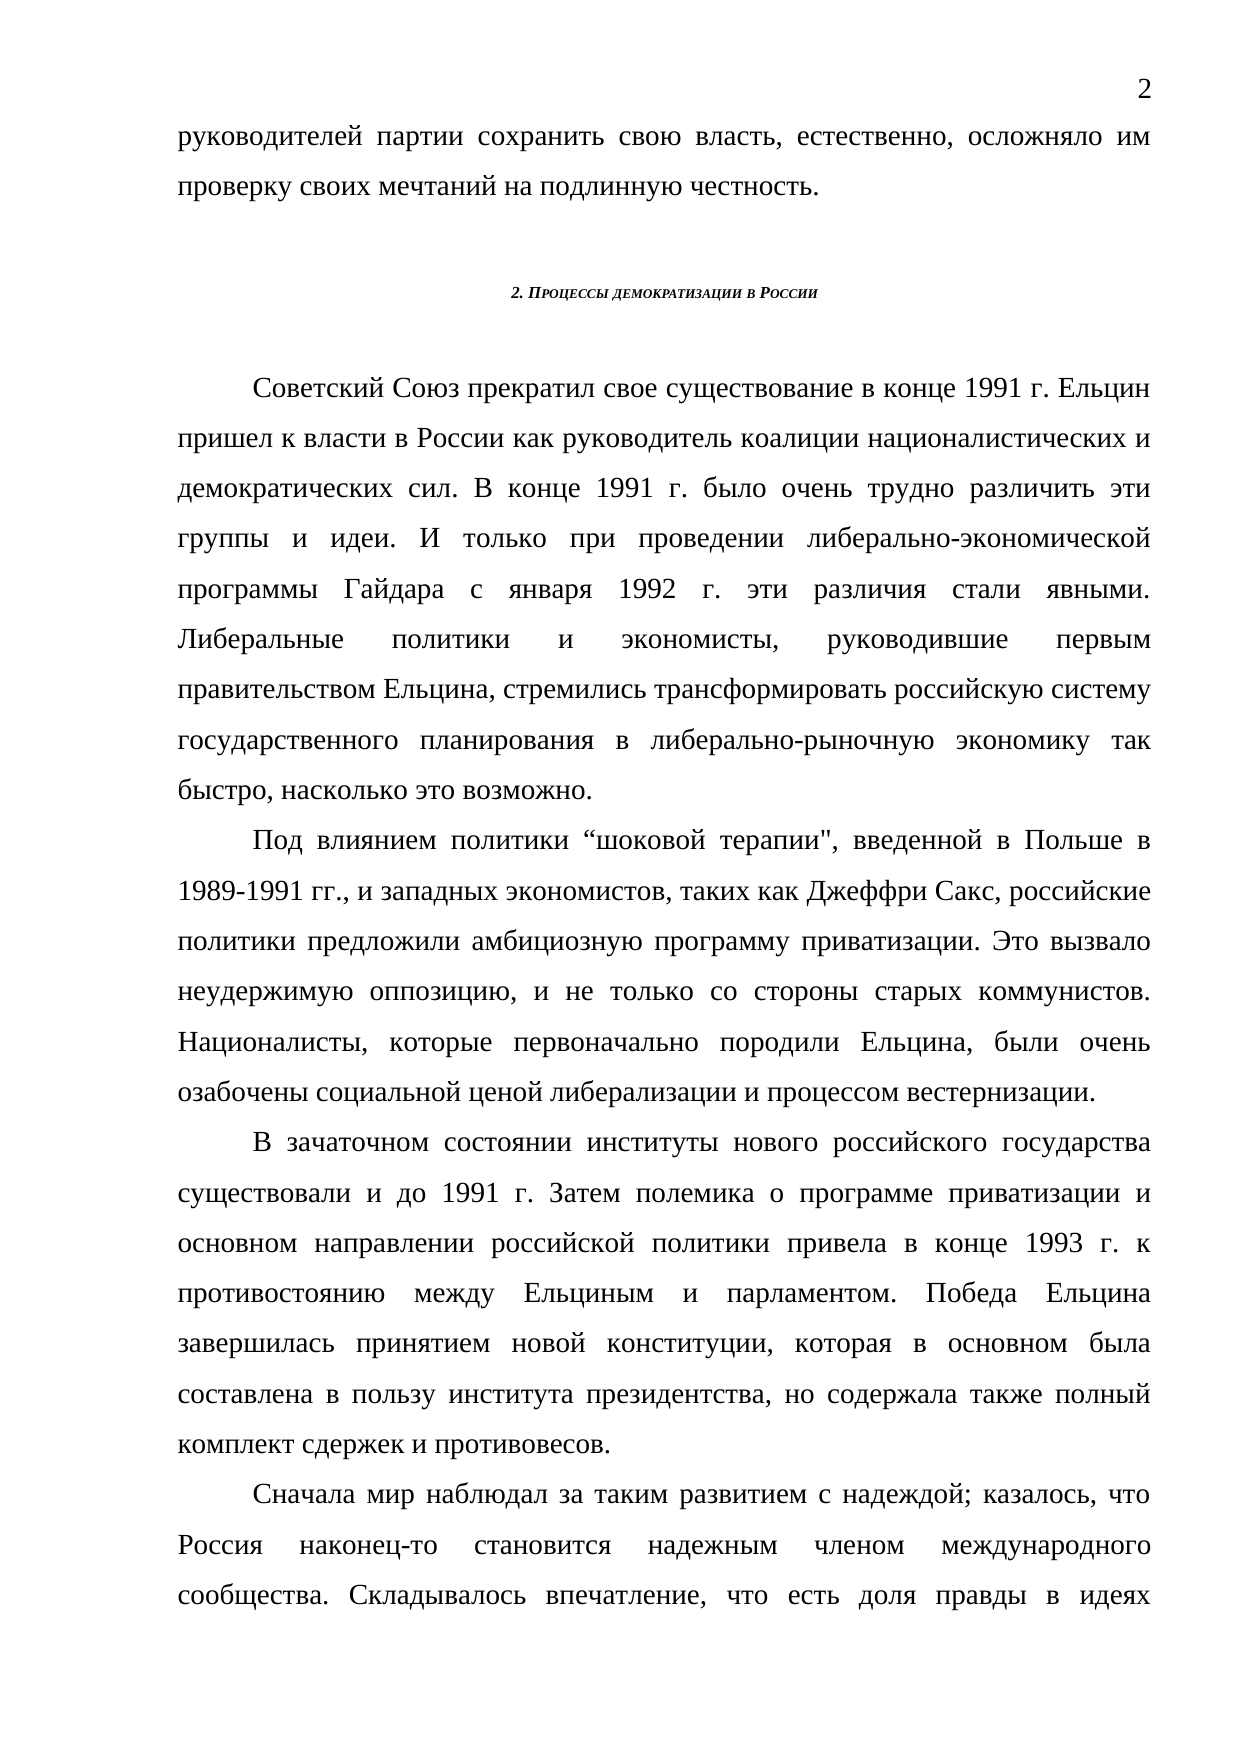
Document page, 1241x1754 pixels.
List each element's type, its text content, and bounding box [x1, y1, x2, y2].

text В зачаточном состоянии институты нового российского государства существовали и до 1991 г. Затем полемика о программе приватизации и основном направлении российской политики привела в конце 1993 г. к противостоянию между Ельциным и парламентом. Победа Ельцина завершилась принятием новой конституции, которая в основном была составлена в пользу института президентства, но содержала также полный комплект сдержек и противовесов. [177, 1124, 1152, 1460]
text Под влиянием политики “шоковой терапии", введенной в Польше в 1989-1991 гг., и западных экономистов, таких как Джеффри Сакс, российские политики предложили амбициозную программу приватизации. Это вызвало неудержимую оппозицию, и не только со стороны старых коммунистов. Националисты, которые первоначально породили Ельцина, были очень озабочены социальной ценой либерализации и процессом вестернизации. [177, 822, 1152, 1108]
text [177, 118, 1152, 202]
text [177, 1477, 1152, 1611]
subtitle 2. Процессы демократизации в России [177, 269, 1152, 303]
text Советский Союз прекратил свое существование в конце 1991 г. Ельцин пришел к власти в России как руководитель коалиции националистических и демократических сил. В конце 1991 г. было очень трудно различить эти группы и идеи. И только при проведении либерально-экономической программы Гайдара с января 1992 г. эти различия стали явными. Либеральные политики и экономисты, руководившие первым правительством Ельцина, стремились трансформировать российскую систему государственного планирования в либерально-рыночную экономику так быстро, насколько это возможно. [177, 370, 1152, 806]
